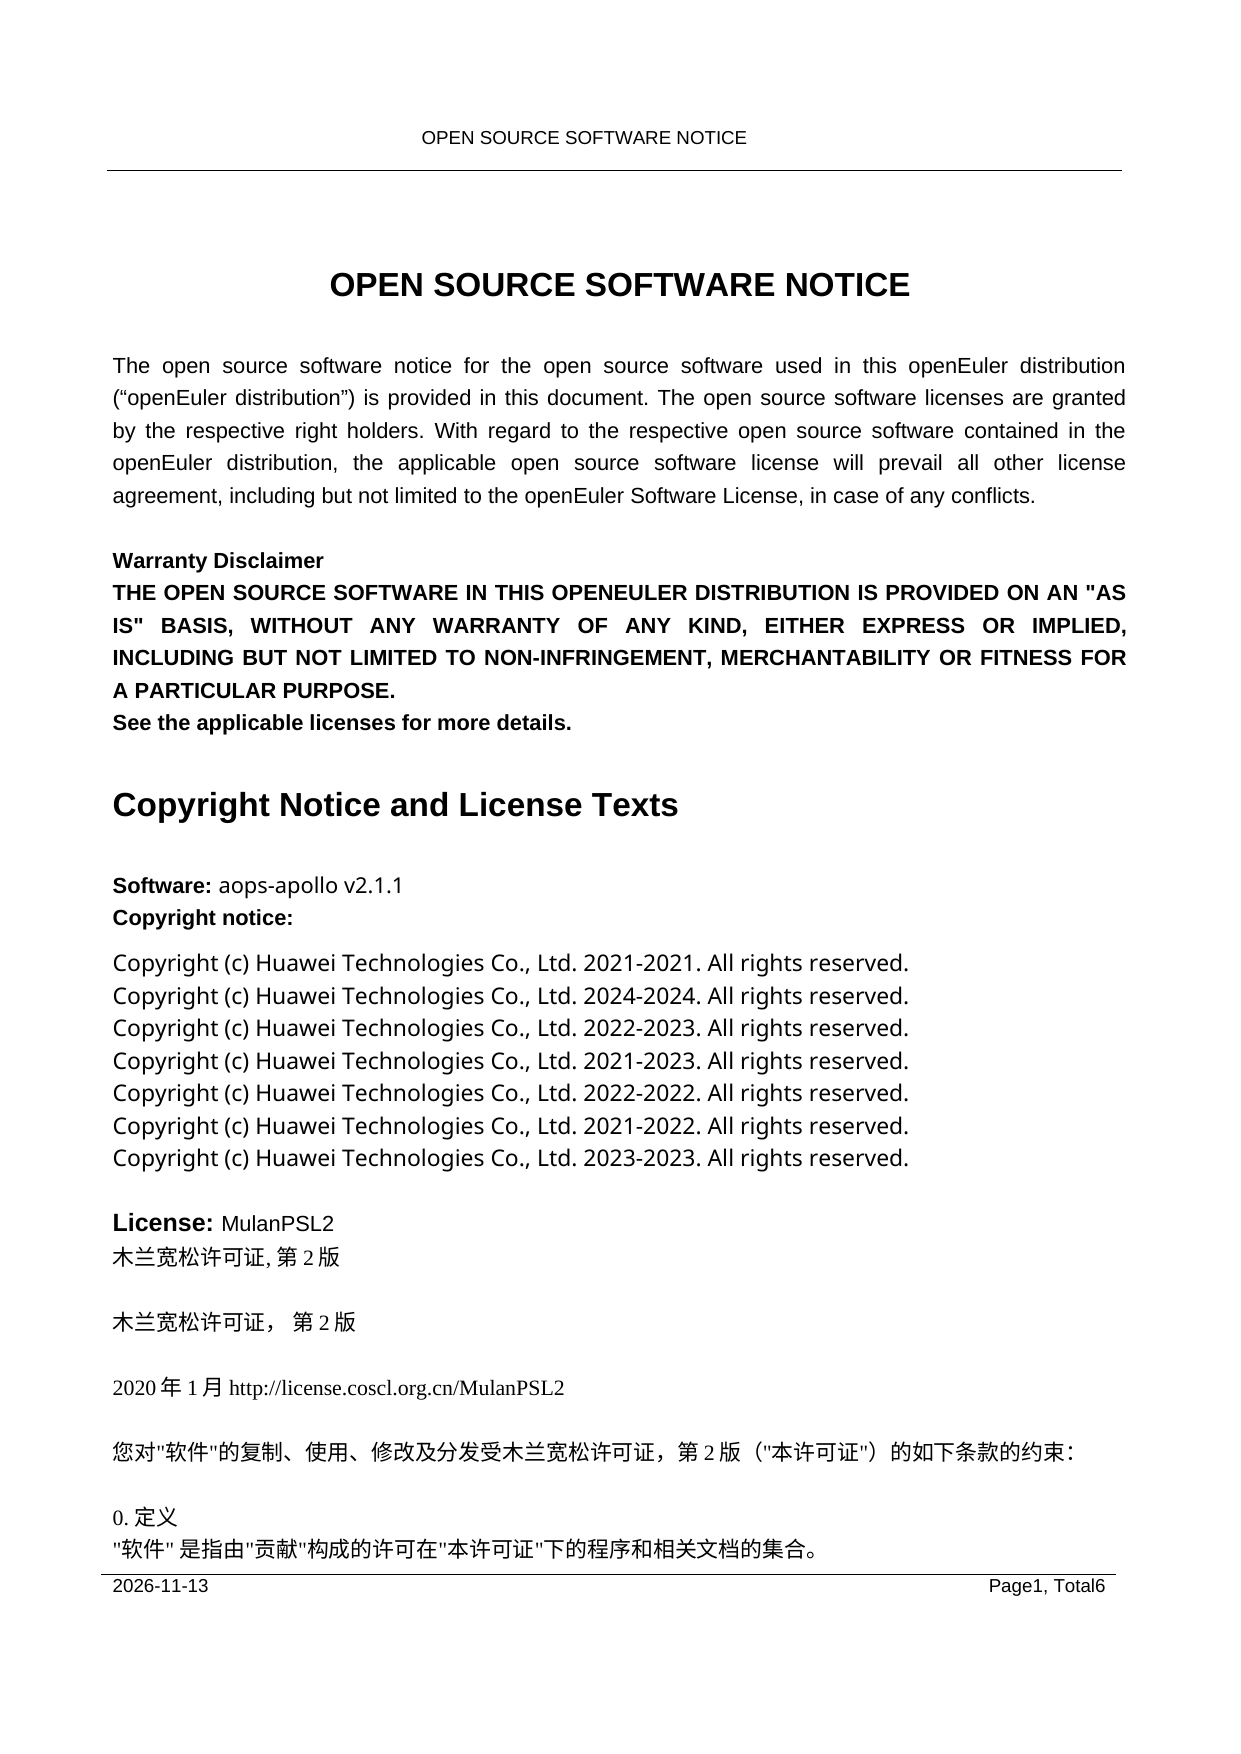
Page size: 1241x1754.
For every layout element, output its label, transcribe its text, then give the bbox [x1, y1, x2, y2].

text Copyright Notice and License Texts [112, 771, 1128, 836]
text Copyright notice: [112, 901, 1128, 934]
text Copyright (c) Huawei Technologies Co., Ltd. 2021-2021. All rights reserved. Copyright (c) Huawei Technologies Co., Ltd. 2024-2024. All rights reserved. Copyright (c) Huawei Technologies Co., Ltd. 2022-2023. All rights reserved. Copyright (c) Huawei Technologies Co., Ltd. 2021-2023. All rights reserved. Copyright (c) Huawei Technologies Co., Ltd. 2022-2022. All rights reserved. Copyright (c) Huawei Technologies Co., Ltd. 2021-2022. All rights reserved. Copyright (c) Huawei Technologies Co., Ltd. 2023-2023. All rights reserved. [112, 947, 1128, 1207]
title Software: aops-apollo v2.1.1 [112, 869, 1128, 901]
text OPEN SOURCE SOFTWARE NOTICE [112, 251, 1128, 316]
text The open source software notice for the open source software used in this openEuler distribution (“openEuler distribution”) is provided in this document. The open source software licenses are granted by the respective right holders. With regard to the respective open source software contained in the openEuler distribution, the applicable open source software license will prevail all other license agreement, including but not limited to the openEuler Software License, in case of any conflicts. [112, 349, 1128, 511]
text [112, 1239, 1128, 1564]
text THE OPEN SOURCE SOFTWARE IN THIS OPENEULER DISTRIBUTION IS PROVIDED ON AN "AS IS" BASIS, WITHOUT ANY WARRANTY OF ANY KIND, EITHER EXPRESS OR IMPLIED, INCLUDING BUT NOT LIMITED TO NON-INFRINGEMENT, MERCHANTABILITY OR FITNESS FOR A PARTICULAR PURPOSE. See the applicable licenses for more details. [112, 576, 1128, 739]
text License: MulanPSL2 [112, 1207, 1128, 1239]
text Warranty Disclaimer [112, 544, 1128, 576]
